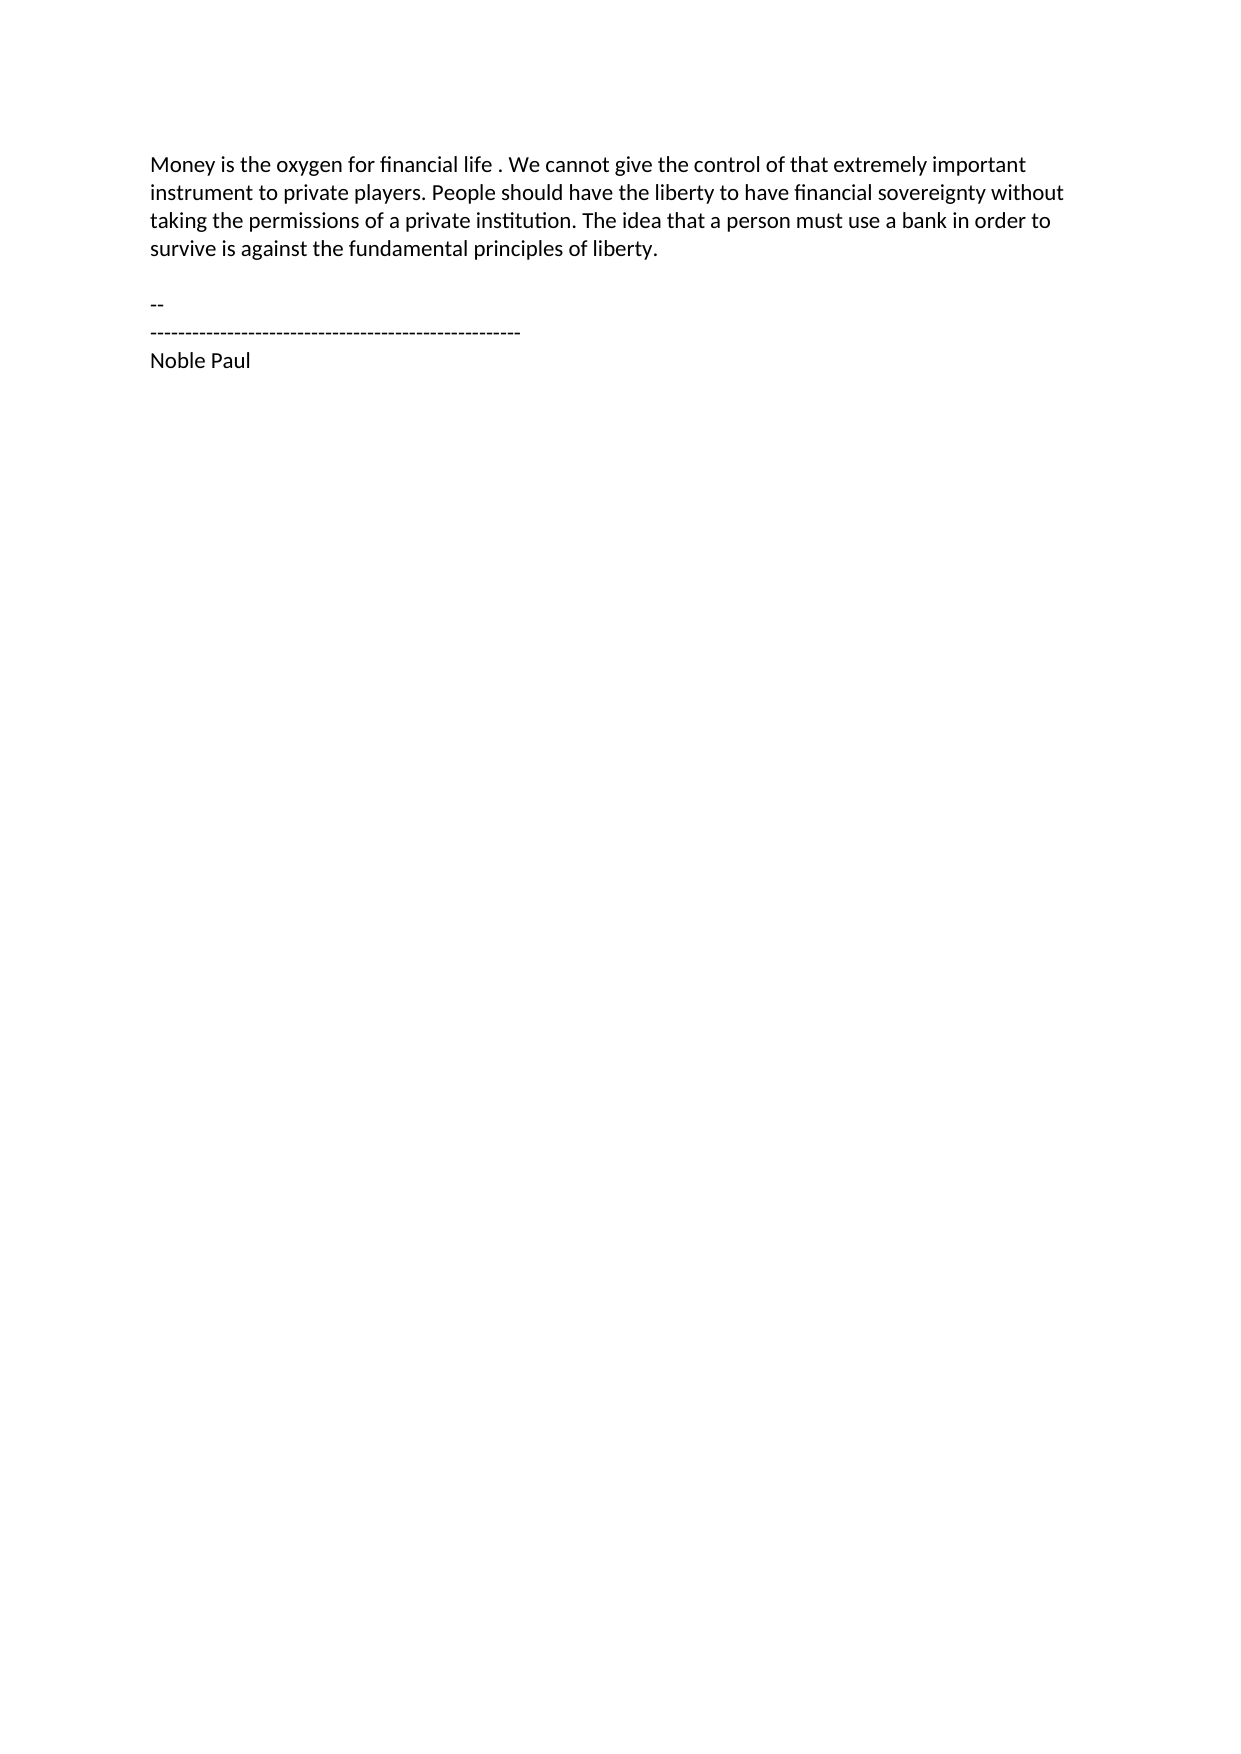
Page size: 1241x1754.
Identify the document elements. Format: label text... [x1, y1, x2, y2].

text ----------------------------------------------------- [150, 318, 1090, 346]
text Noble Paul [150, 346, 1090, 374]
text Money is the oxygen for financial life . We cannot give the control of that extremely important instrument to private players. People should have the liberty to have financial sovereignty without taking the permissions of a private institution. The idea that a person must use a bank in order to survive is against the fundamental principles of liberty. [150, 150, 1090, 262]
text -- [150, 290, 1090, 318]
